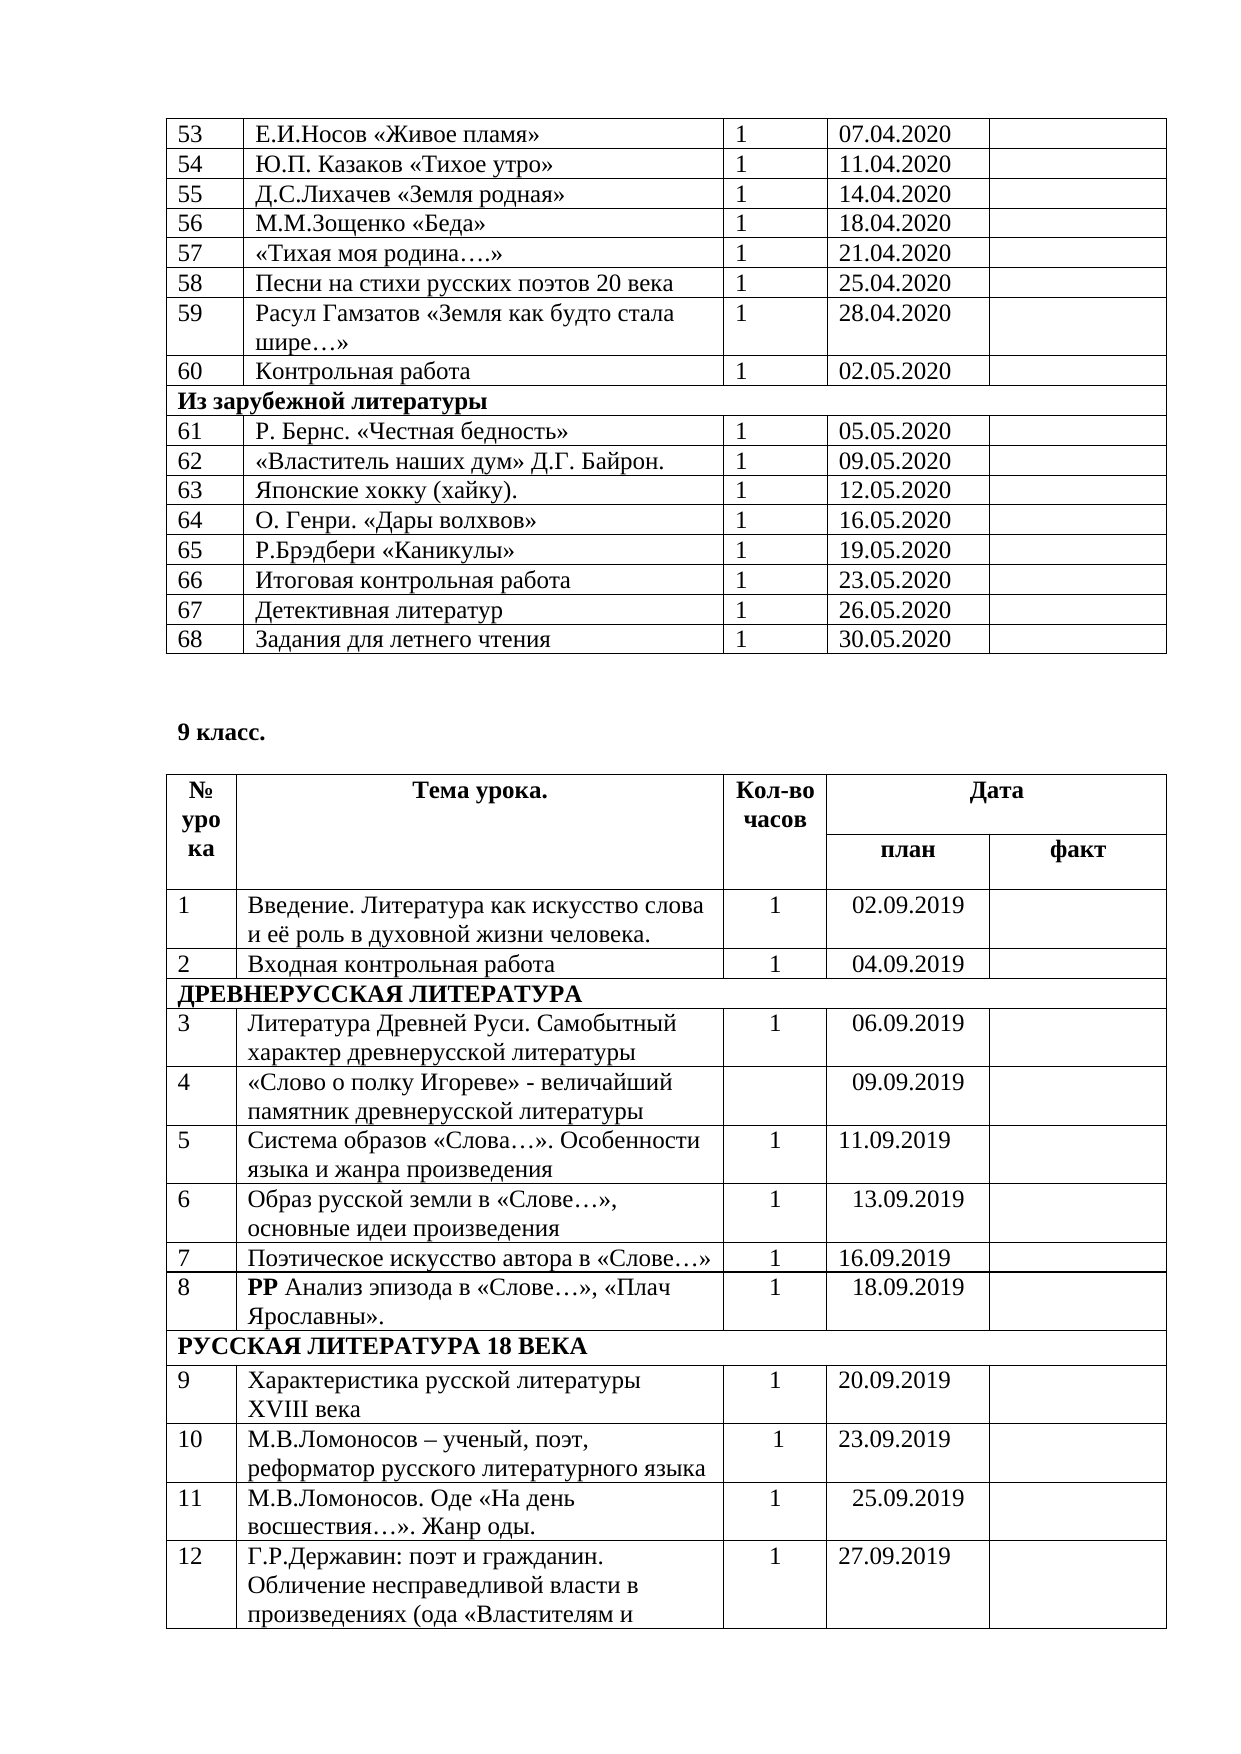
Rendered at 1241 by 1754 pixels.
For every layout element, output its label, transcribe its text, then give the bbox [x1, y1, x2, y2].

table_cell Из зарубежной литературы [167, 386, 1166, 415]
table_cell 5 [167, 1126, 236, 1183]
table_cell РУССКАЯ ЛИТЕРАТУРА 18 ВЕКА [167, 1331, 1166, 1364]
table_cell 02.09.2019 [827, 890, 989, 948]
table_cell [990, 1273, 1166, 1330]
table_cell Образ русской земли в «Слове…», основные идеи произведения [237, 1184, 723, 1242]
table_cell 12 [167, 1541, 236, 1627]
table_cell [990, 119, 1166, 148]
table_cell [990, 1184, 1166, 1242]
table_cell план [827, 835, 989, 889]
table_cell 02.05.2020 [828, 356, 989, 385]
table_header № урока [167, 775, 236, 889]
table_cell М.В.Ломоносов – ученый, поэт, реформатор русского литературного языка [237, 1424, 723, 1482]
table_cell 06.09.2019 [827, 1009, 989, 1066]
table_cell 1 [724, 595, 827, 623]
table_cell [990, 1483, 1166, 1540]
table_header Дата [827, 775, 1166, 833]
table_cell [990, 890, 1166, 948]
table_cell Японские хокку (хайку). [244, 476, 723, 504]
table_cell О. Генри. «Дары волхвов» [244, 505, 723, 534]
table_cell 63 [167, 476, 243, 504]
table_cell 1 [724, 149, 827, 178]
table_cell 1 [724, 238, 827, 267]
table_cell 16.05.2020 [828, 505, 989, 534]
table_cell [990, 416, 1166, 445]
table_cell 1 [724, 1273, 826, 1330]
table_cell 1 [724, 119, 827, 148]
table_cell 1 [724, 1483, 826, 1540]
table_cell 12.05.2020 [828, 476, 989, 504]
table_cell [990, 476, 1166, 504]
table_cell [990, 268, 1166, 297]
table_cell [990, 949, 1166, 978]
table_cell 1 [724, 1541, 826, 1627]
table_cell Контрольная работа [244, 356, 723, 385]
text 9 класс. [177, 717, 1152, 745]
table_cell 62 [167, 446, 243, 474]
table_cell 25.04.2020 [828, 268, 989, 297]
table_cell 11.09.2019 [827, 1126, 989, 1183]
table_cell 55 [167, 179, 243, 207]
table_cell 1 [724, 505, 827, 534]
table_cell [990, 1541, 1166, 1627]
table_cell М.В.Ломоносов. Оде «На день восшествия…». Жанр оды. [237, 1483, 723, 1540]
table_cell «Тихая моя родина….» [244, 238, 723, 267]
table_cell 09.05.2020 [828, 446, 989, 474]
table_cell [990, 209, 1166, 237]
table_cell 64 [167, 505, 243, 534]
table_cell Итоговая контрольная работа [244, 565, 723, 594]
table_cell 1 [724, 535, 827, 564]
table_cell 14.04.2020 [828, 179, 989, 207]
table_cell 1 [724, 179, 827, 207]
table_cell 1 [724, 625, 827, 653]
table_cell 27.09.2019 [827, 1541, 989, 1627]
table_cell [990, 1366, 1166, 1423]
table_cell 30.05.2020 [828, 625, 989, 653]
table_cell 6 [167, 1184, 236, 1242]
table_cell 53 [167, 119, 243, 148]
table_cell Задания для летнего чтения [244, 625, 723, 653]
table_cell [724, 1067, 826, 1124]
table_cell Входная контрольная работа [237, 949, 723, 978]
table_cell Поэтическое искусство автора в «Слове…» [237, 1243, 723, 1271]
table_cell 05.05.2020 [828, 416, 989, 445]
table_cell факт [990, 835, 1166, 889]
table_cell 28.04.2020 [828, 298, 989, 355]
table_cell [990, 1424, 1166, 1482]
table_cell [990, 565, 1166, 594]
table_cell РР Анализ эпизода в «Слове…», «Плач Ярославны». [237, 1273, 723, 1330]
table_cell ДРЕВНЕРУССКАЯ ЛИТЕРАТУРА [167, 979, 1166, 1007]
table_cell 1 [724, 476, 827, 504]
table_cell [990, 1067, 1166, 1124]
table_cell [990, 1243, 1166, 1271]
table_cell [990, 535, 1166, 564]
table_cell Ю.П. Казаков «Тихое утро» [244, 149, 723, 178]
table_cell [990, 179, 1166, 207]
table_cell 4 [167, 1067, 236, 1124]
table_cell Характеристика русской литературы ХVIII века [237, 1366, 723, 1423]
table_cell Детективная литератур [244, 595, 723, 623]
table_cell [237, 1541, 723, 1627]
table_cell 68 [167, 625, 243, 653]
table_cell 26.05.2020 [828, 595, 989, 623]
table_cell Система образов «Слова…». Особенности языка и жанра произведения [237, 1126, 723, 1183]
table_cell Е.И.Носов «Живое пламя» [244, 119, 723, 148]
table_cell [990, 356, 1166, 385]
table_cell [990, 149, 1166, 178]
table_cell 19.05.2020 [828, 535, 989, 564]
table_cell Введение. Литература как искусство слова и её роль в духовной жизни человека. [237, 890, 723, 948]
table_cell 67 [167, 595, 243, 623]
table_cell 13.09.2019 [827, 1184, 989, 1242]
table_cell 58 [167, 268, 243, 297]
table_cell 65 [167, 535, 243, 564]
table_cell [990, 238, 1166, 267]
table_cell 1 [724, 1184, 826, 1242]
table_cell 23.05.2020 [828, 565, 989, 594]
table_cell 18.04.2020 [828, 209, 989, 237]
table_cell 20.09.2019 [827, 1366, 989, 1423]
table_cell Песни на стихи русских поэтов 20 века [244, 268, 723, 297]
table_cell Р.Брэдбери «Каникулы» [244, 535, 723, 564]
table_cell 7 [167, 1243, 236, 1271]
table_cell Расул Гамзатов «Земля как будто стала шире…» [244, 298, 723, 355]
table_cell 57 [167, 238, 243, 267]
table_cell 23.09.2019 [827, 1424, 989, 1482]
table_cell 1 [724, 565, 827, 594]
table_cell Р. Бернс. «Честная бедность» [244, 416, 723, 445]
table_cell 59 [167, 298, 243, 355]
table_cell 54 [167, 149, 243, 178]
table_cell 11.04.2020 [828, 149, 989, 178]
table_cell 11 [167, 1483, 236, 1540]
table_cell 10 [167, 1424, 236, 1482]
table_cell «Властитель наших дум» Д.Г. Байрон. [244, 446, 723, 474]
table_cell 04.09.2019 [827, 949, 989, 978]
table_cell 3 [167, 1009, 236, 1066]
table_cell 1 [724, 298, 827, 355]
table_cell [990, 298, 1166, 355]
table_cell [990, 1126, 1166, 1183]
table_cell 60 [167, 356, 243, 385]
table_cell 1 [724, 1009, 826, 1066]
table_cell 2 [167, 949, 236, 978]
table_cell 07.04.2020 [828, 119, 989, 148]
table_cell 25.09.2019 [827, 1483, 989, 1540]
table_cell [990, 625, 1166, 653]
table_cell 1 [724, 416, 827, 445]
table_cell 1 [724, 268, 827, 297]
table_header Тема урока. [237, 775, 723, 889]
table_cell 1 [724, 446, 827, 474]
table_cell 1 [724, 1126, 826, 1183]
table_cell 61 [167, 416, 243, 445]
table_cell [990, 446, 1166, 474]
table_cell [990, 1009, 1166, 1066]
table_cell 1 [724, 890, 826, 948]
table_cell 8 [167, 1273, 236, 1330]
table_cell 1 [724, 1243, 826, 1271]
table_cell М.М.Зощенко «Беда» [244, 209, 723, 237]
table_cell 1 [167, 890, 236, 948]
table_cell 1 [724, 356, 827, 385]
table_cell 09.09.2019 [827, 1067, 989, 1124]
table_cell 66 [167, 565, 243, 594]
table_header Кол-во часов [724, 775, 826, 889]
table_cell [990, 595, 1166, 623]
table_cell Д.С.Лихачев «Земля родная» [244, 179, 723, 207]
table_cell [990, 505, 1166, 534]
table_cell 18.09.2019 [827, 1273, 989, 1330]
table_cell 1 [724, 209, 827, 237]
table_cell «Слово о полку Игореве» - величайший памятник древнерусской литературы [237, 1067, 723, 1124]
table_cell 21.04.2020 [828, 238, 989, 267]
table_cell 1 [724, 1366, 826, 1423]
table_cell 16.09.2019 [827, 1243, 989, 1271]
table_cell 9 [167, 1366, 236, 1423]
table_cell 56 [167, 209, 243, 237]
table_cell 1 [724, 1424, 826, 1482]
table_cell 1 [724, 949, 826, 978]
table_cell Литература Древней Руси. Самобытный характер древнерусской литературы [237, 1009, 723, 1066]
